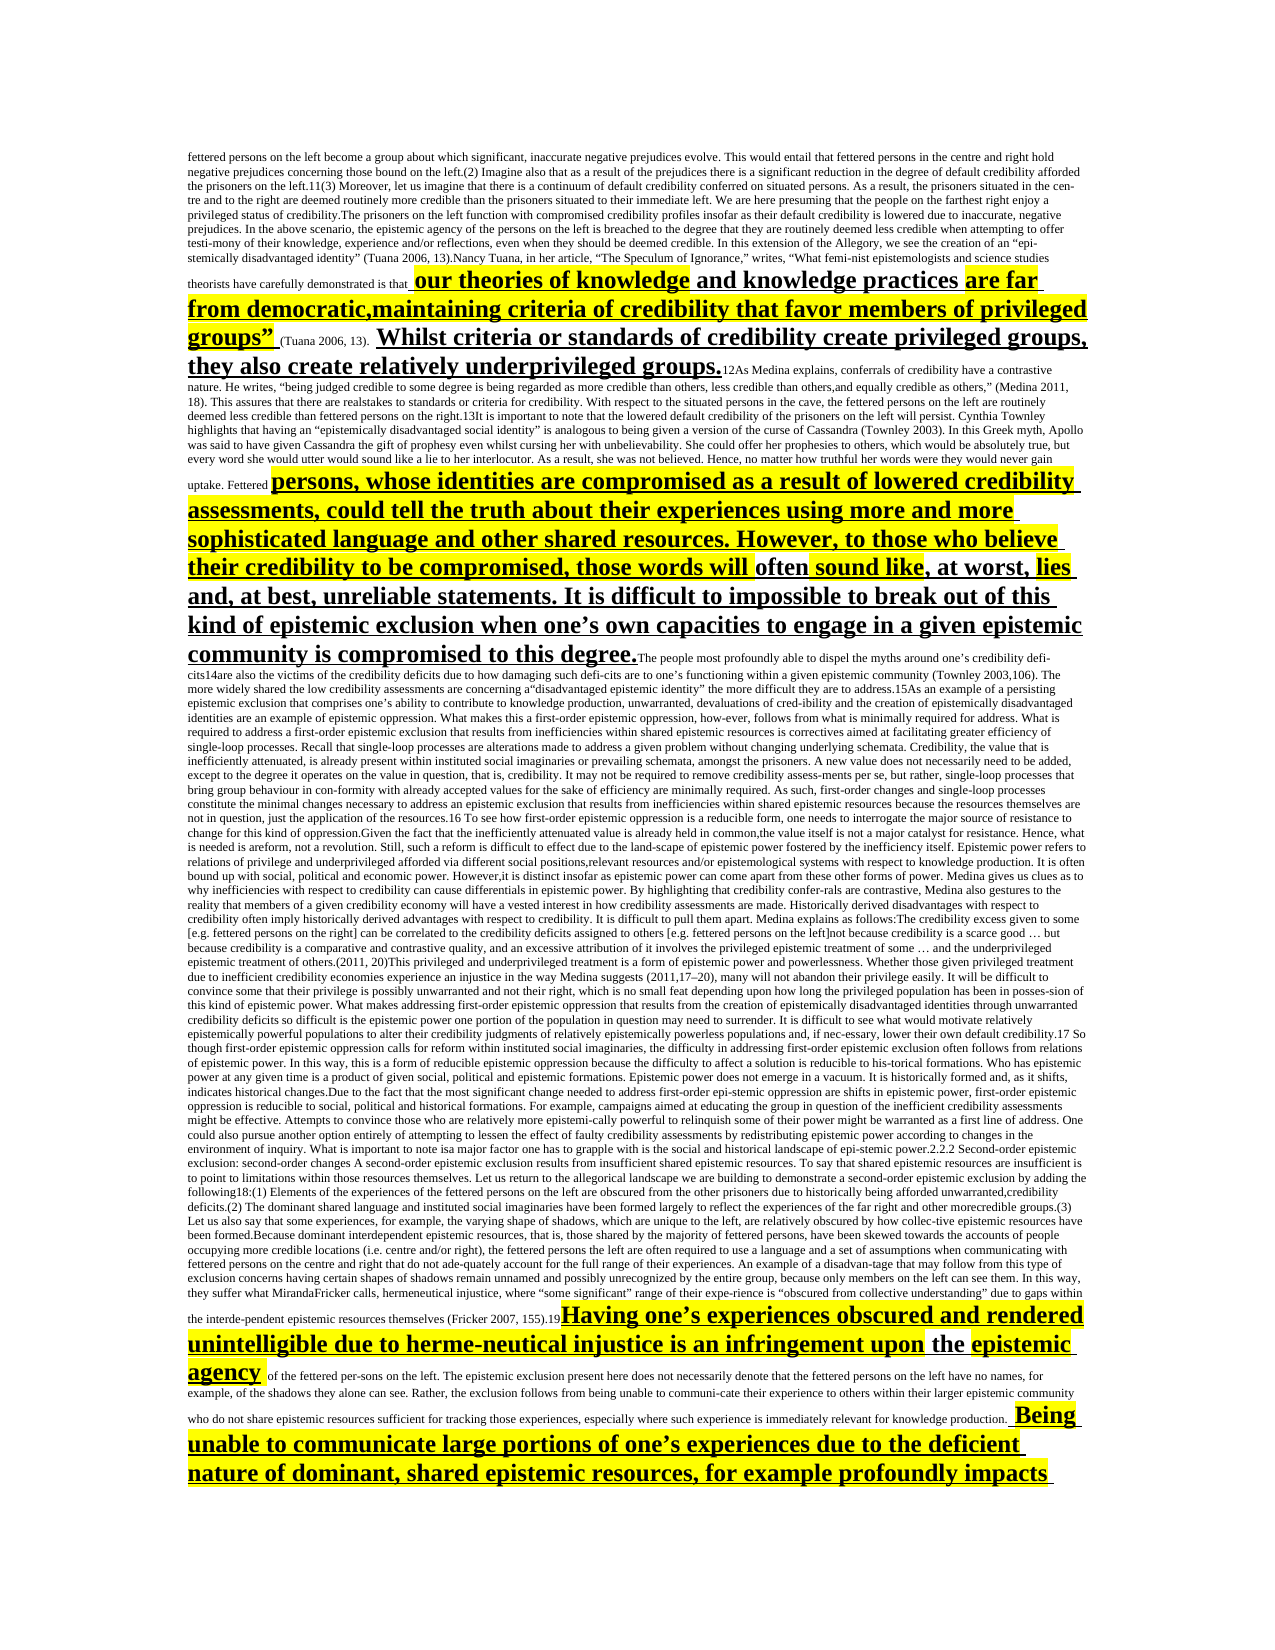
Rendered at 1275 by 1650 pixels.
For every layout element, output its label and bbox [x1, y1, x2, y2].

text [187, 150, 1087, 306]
text [187, 320, 1087, 1487]
